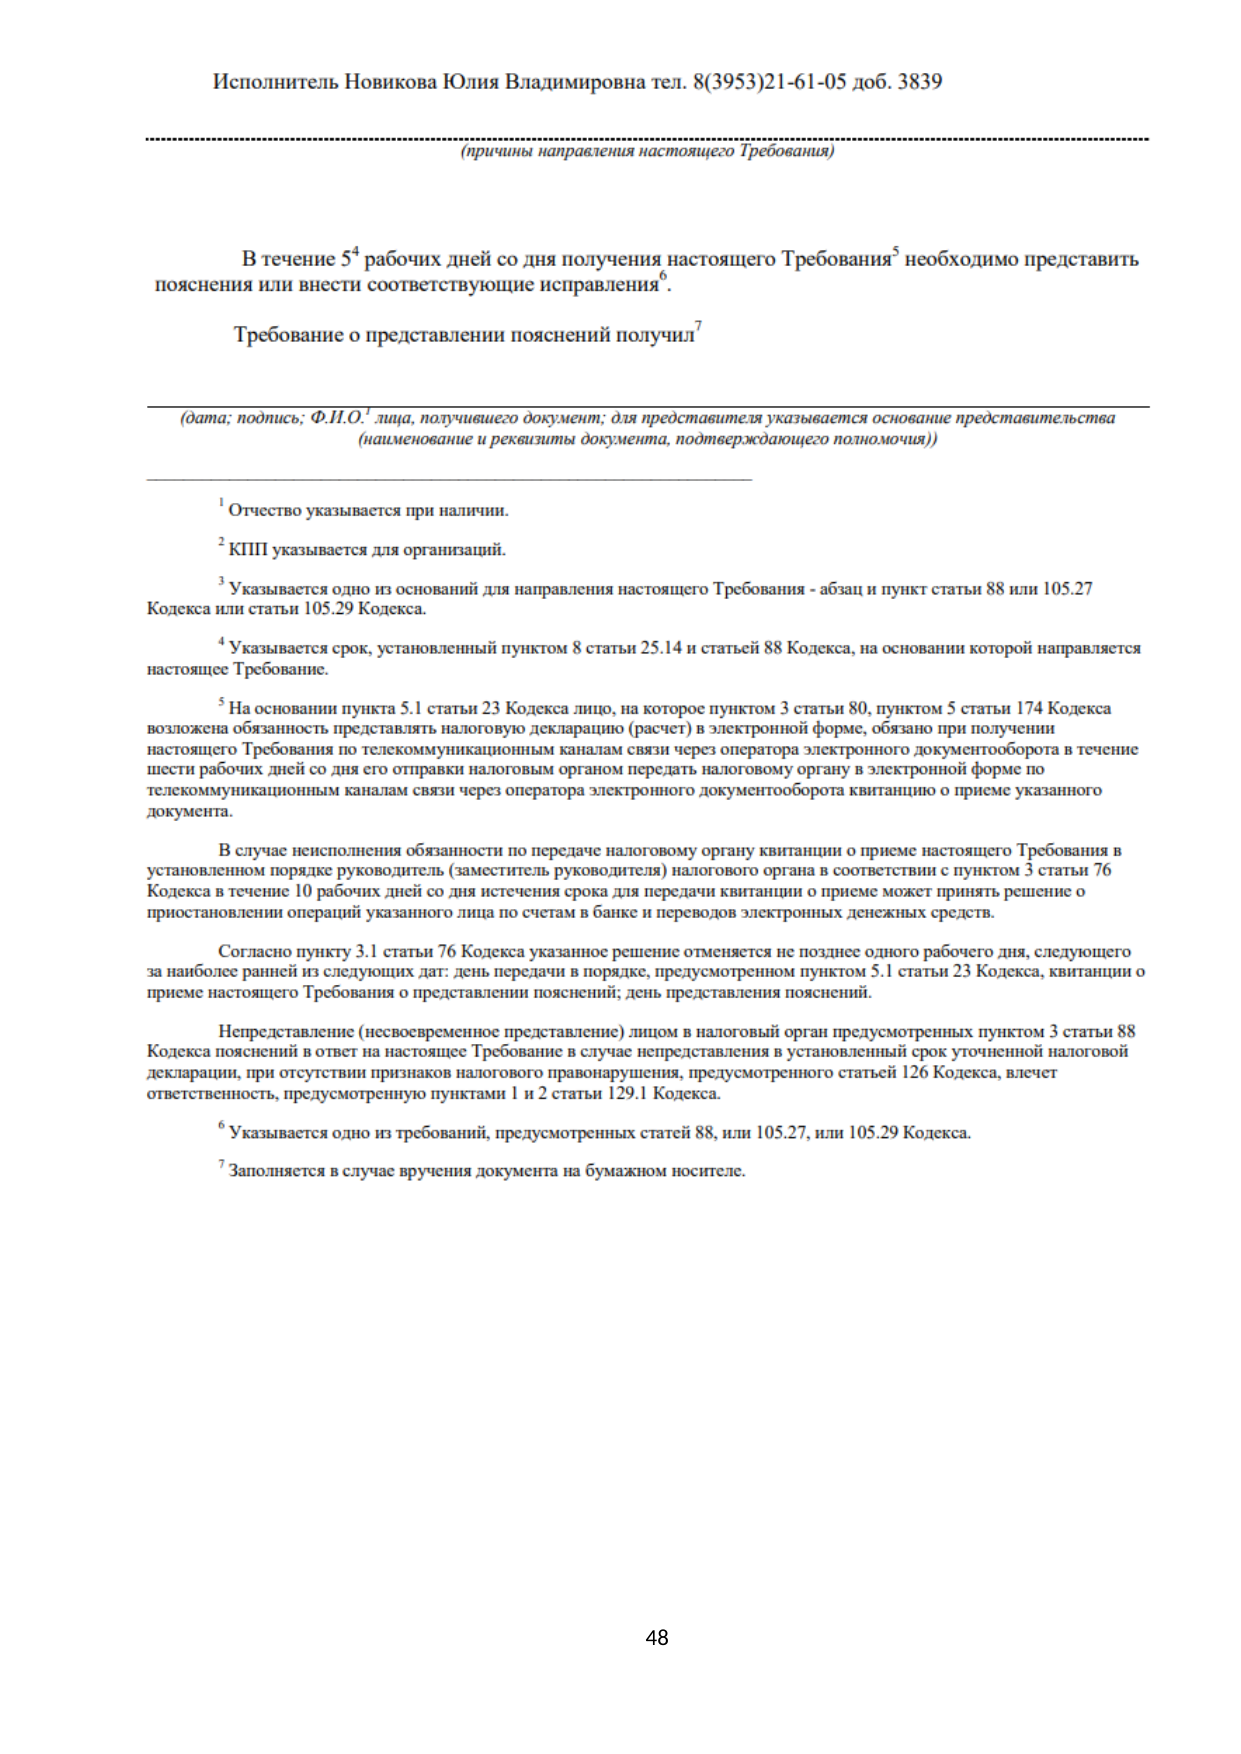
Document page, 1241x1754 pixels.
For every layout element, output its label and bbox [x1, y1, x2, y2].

picture [132, 59, 1181, 1206]
